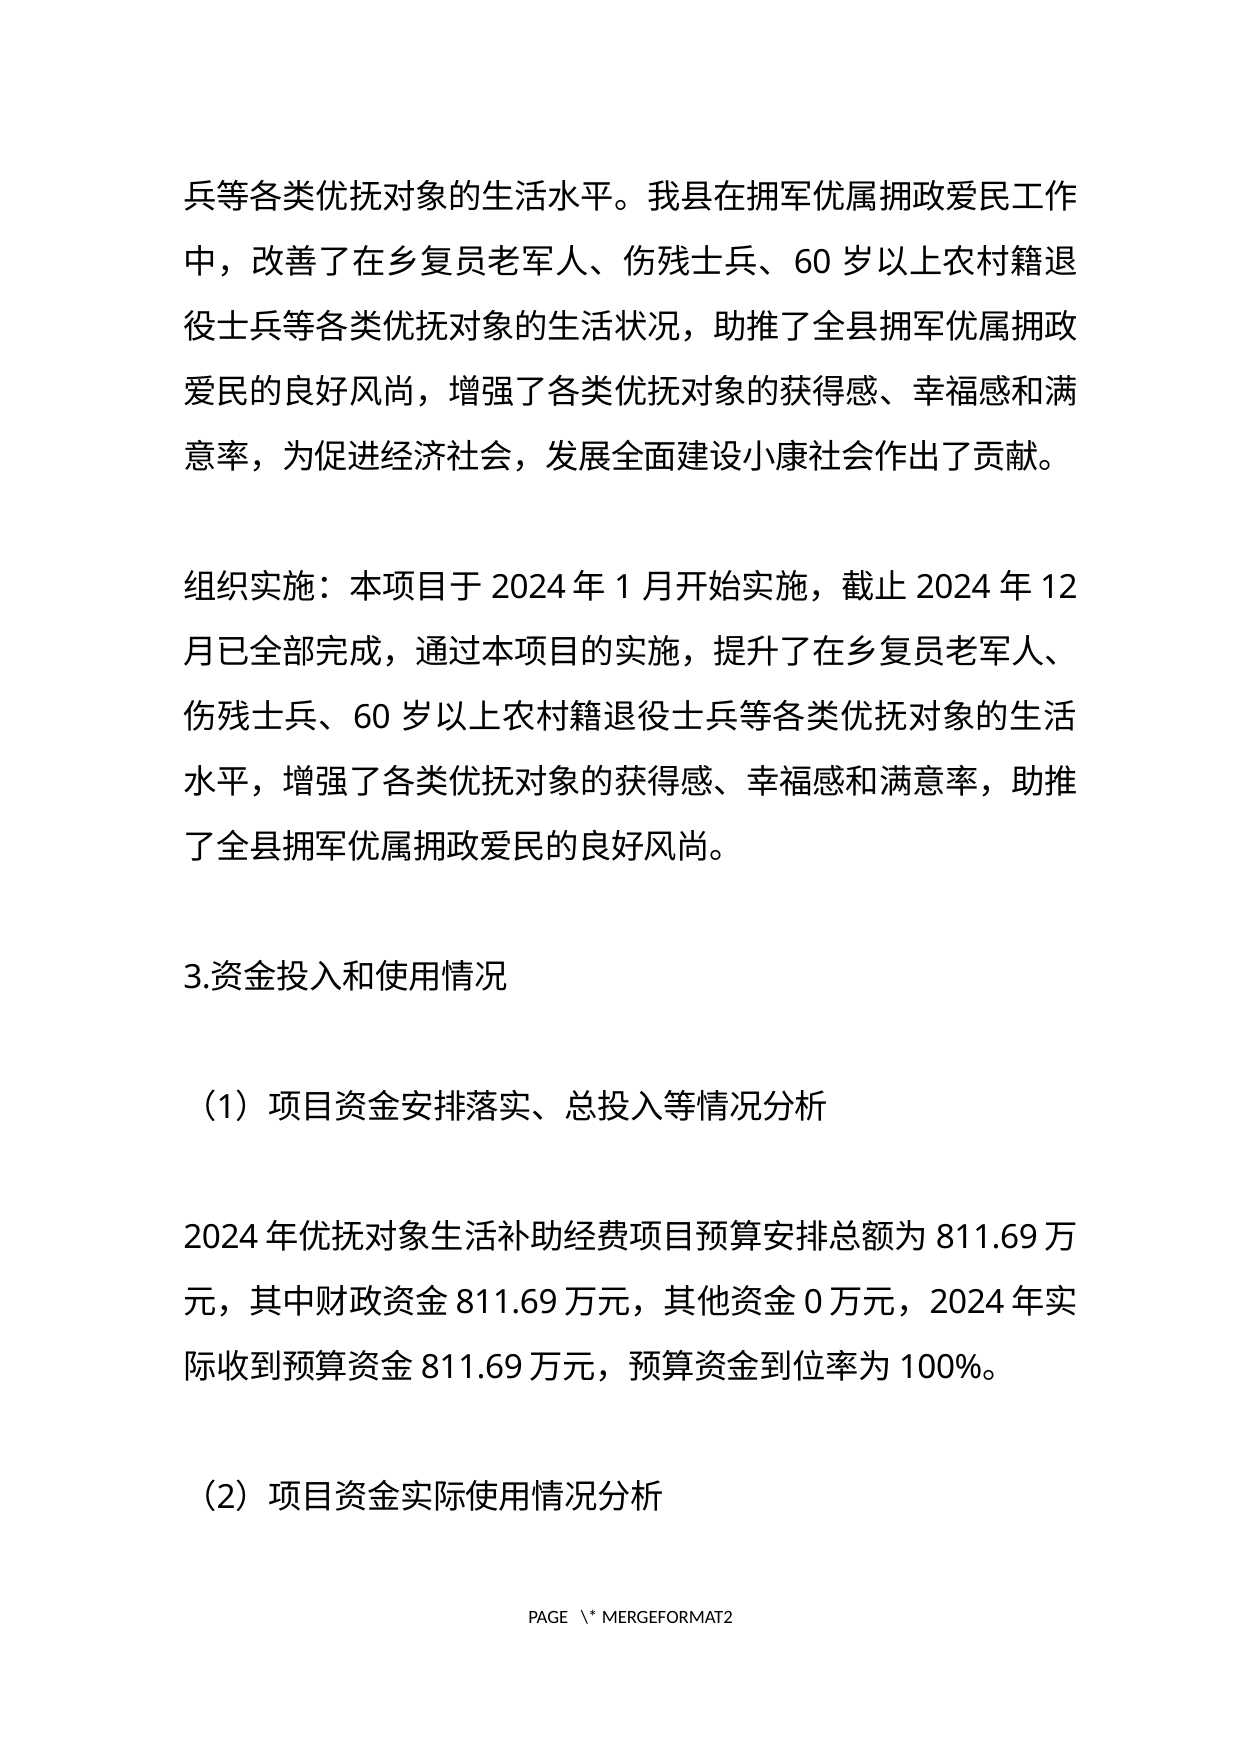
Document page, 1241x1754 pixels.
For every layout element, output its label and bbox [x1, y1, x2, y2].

text [183, 162, 1078, 1527]
